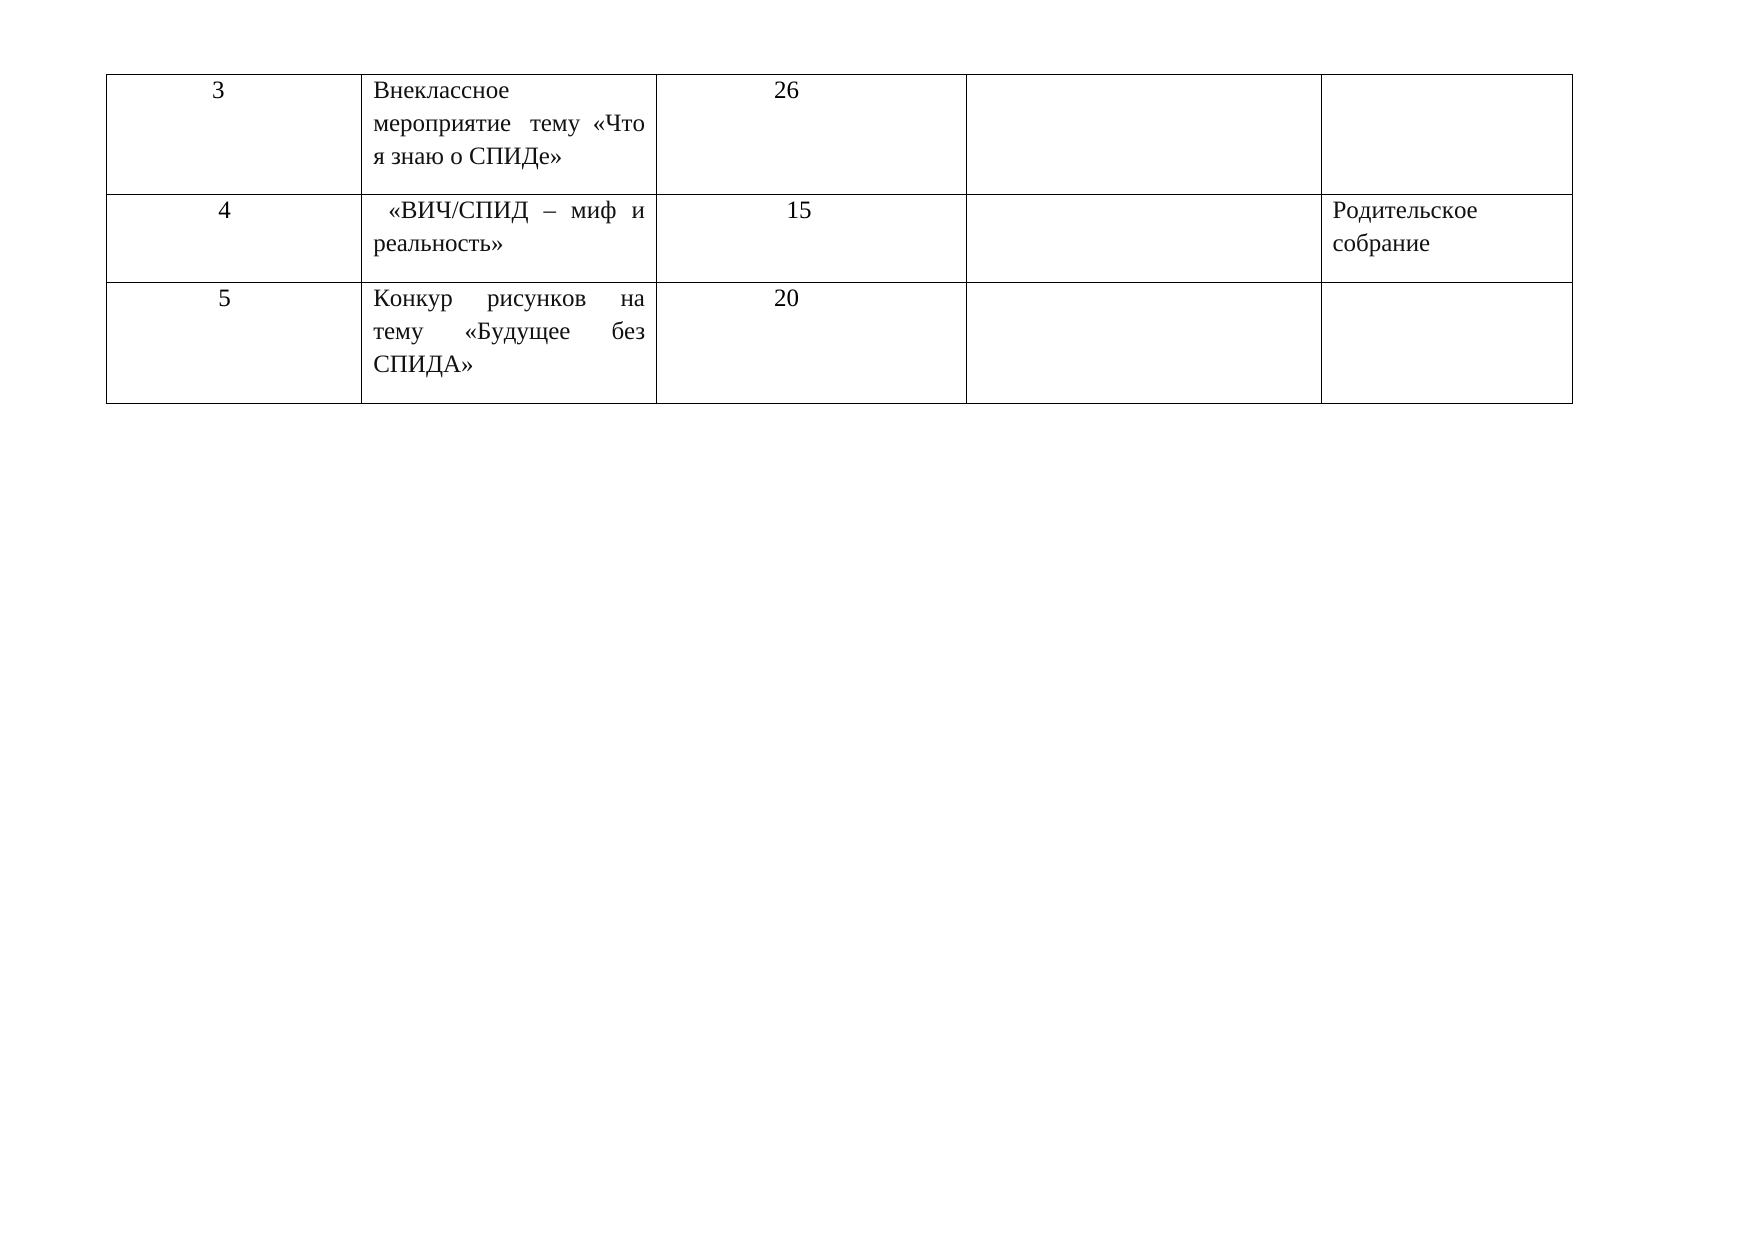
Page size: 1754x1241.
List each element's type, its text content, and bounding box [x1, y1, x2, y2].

table_cell [967, 195, 1321, 282]
table_cell [967, 283, 1321, 402]
table_cell «ВИЧ/СПИД – миф и реальность» [362, 195, 656, 282]
table_cell 15 [657, 195, 966, 282]
table_cell Внеклассное мероприятие тему «Что я знаю о СПИДе» [362, 75, 656, 194]
table_cell [1322, 283, 1572, 402]
table_cell 5 [107, 283, 361, 402]
table_cell 3 [107, 75, 361, 194]
table_cell 20 [657, 283, 966, 402]
table_cell Родительское собрание [1322, 195, 1572, 282]
table_cell 4 [107, 195, 361, 282]
table_cell 26 [657, 75, 966, 194]
table_cell Конкур рисунков на тему «Будущее без СПИДА» [362, 283, 656, 402]
table_cell [967, 75, 1321, 194]
table_cell [1322, 75, 1572, 194]
